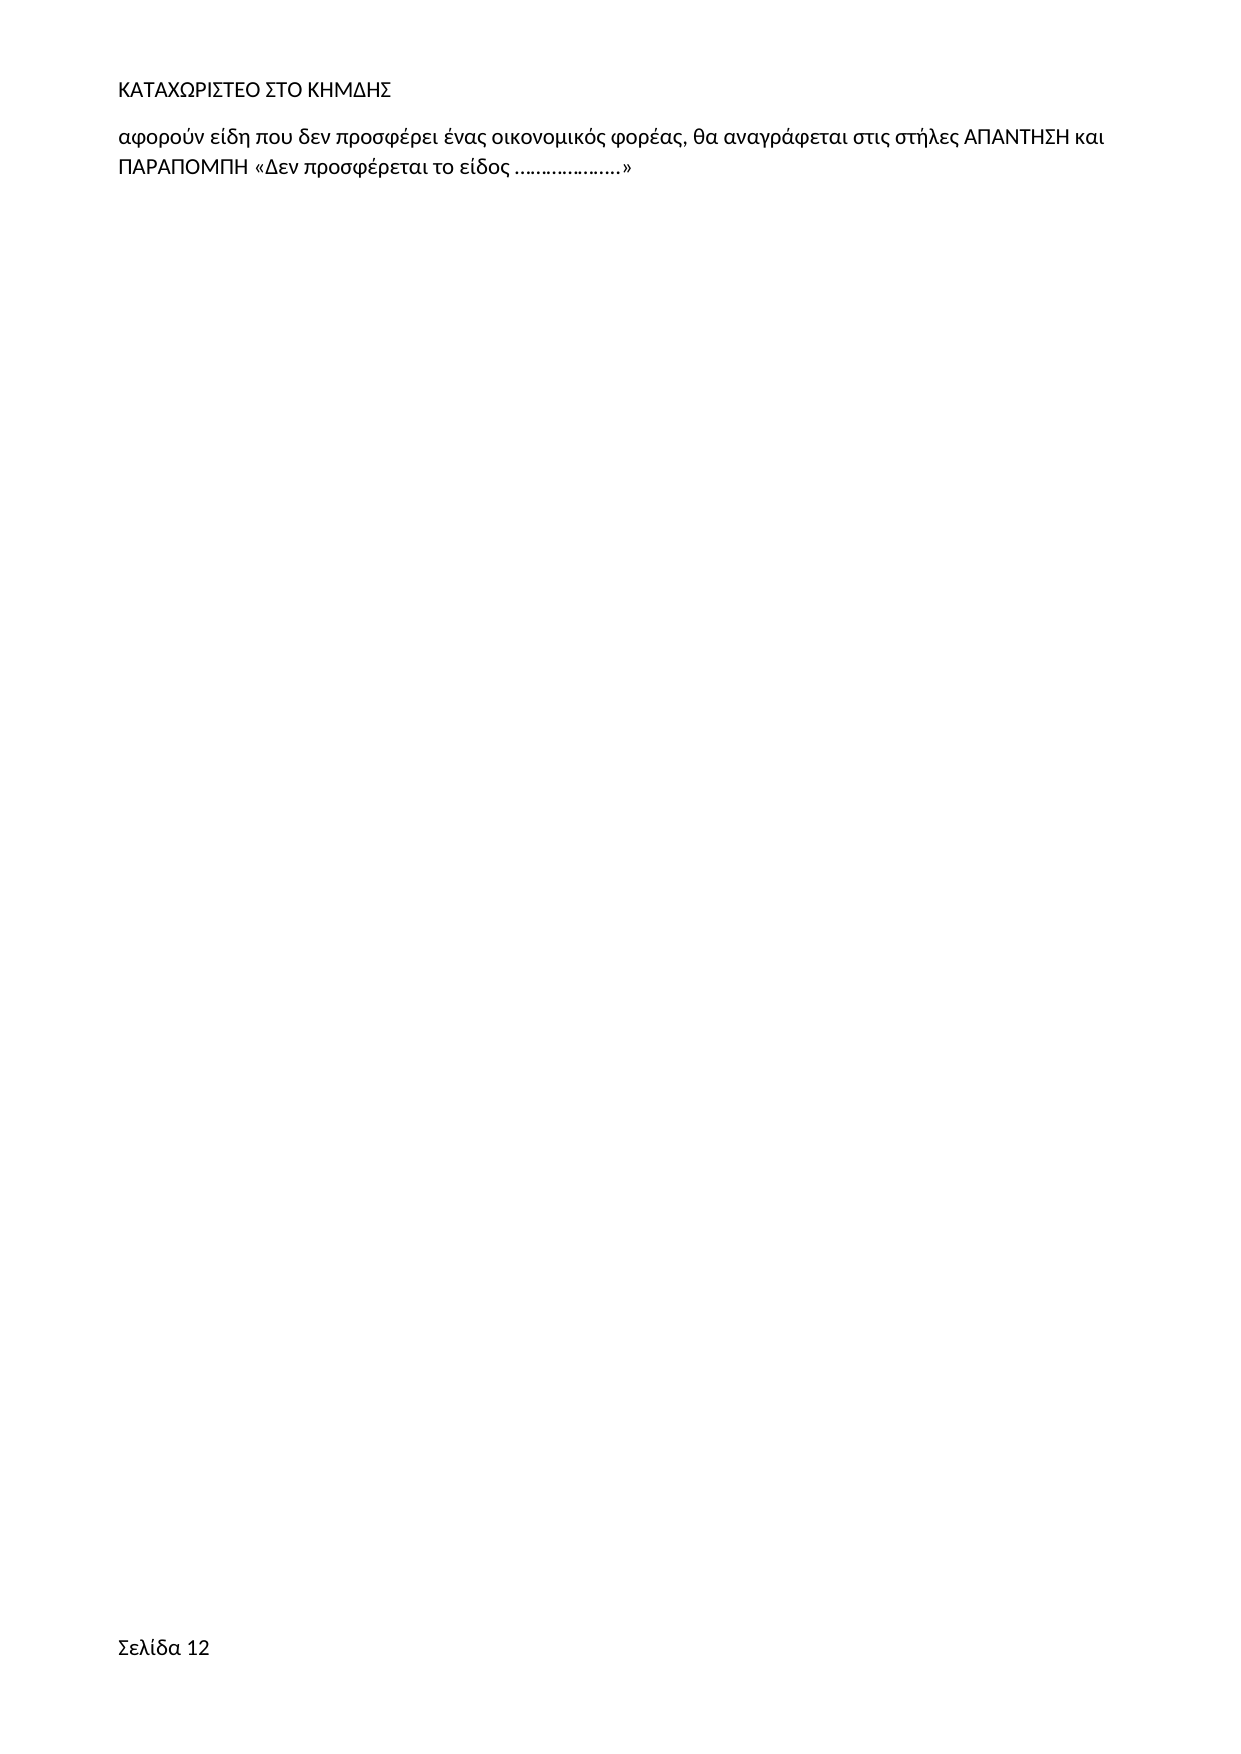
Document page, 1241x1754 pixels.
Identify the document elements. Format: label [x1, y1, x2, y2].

text [118, 122, 1122, 180]
